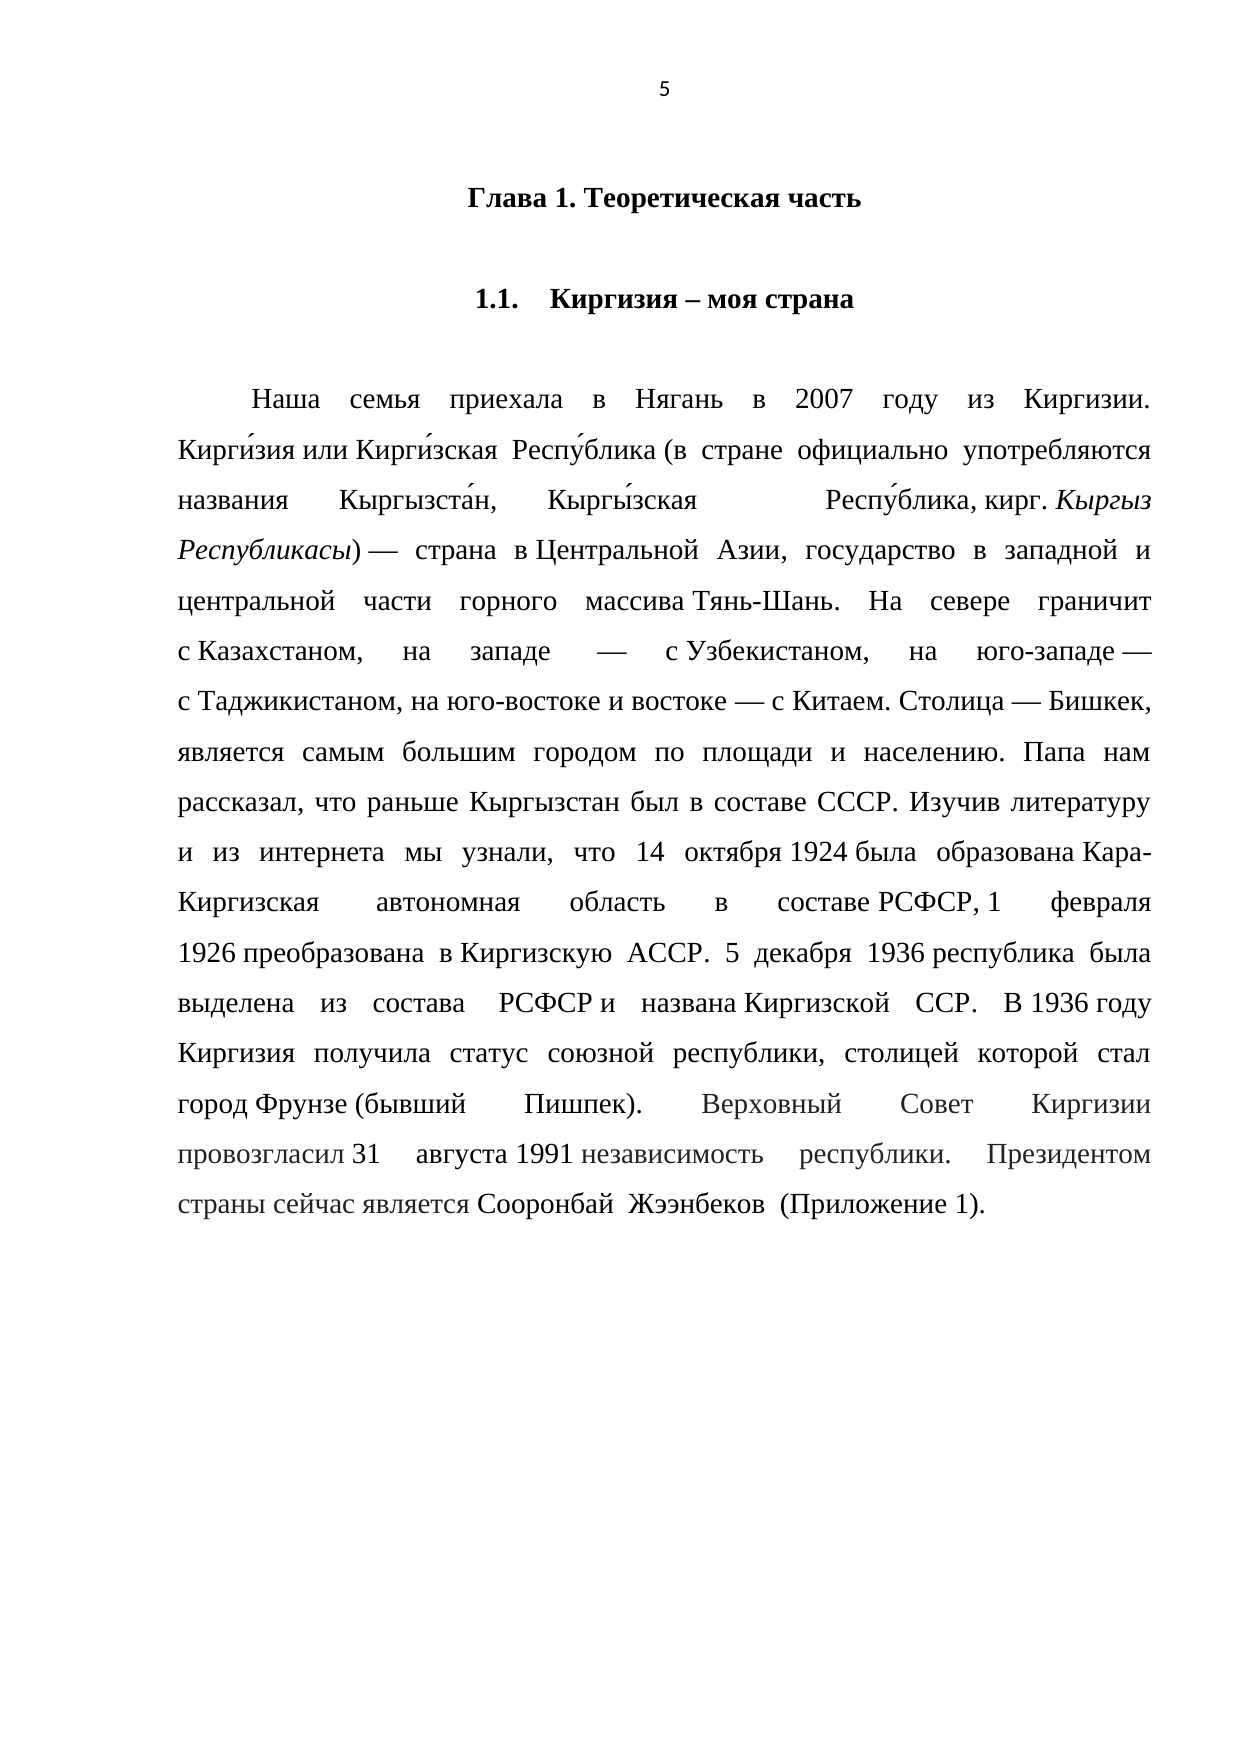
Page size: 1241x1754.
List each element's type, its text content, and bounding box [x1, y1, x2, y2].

list Киргизия – моя страна [177, 281, 1152, 314]
text Глава 1. Теоретическая часть [177, 180, 1152, 214]
text Наша семья приехала в Нягань в 2007 году из Киргизии. Кирги́зия или Кирги́зская Респу́блика (в стране официально употребляются названия Кыргызста́н, Кыргы́зская Респу́блика, кирг. Кыргыз Республикасы) — страна в Центральной Азии, государство в западной и центральной части горного массива Тянь-Шань. На севере граничит с Казахстаном, на западе — с Узбекистаном, на юго-западе — с Таджикистаном, на юго-востоке и востоке — с Китаем. Столица — Бишкек, является самым большим городом по площади и населению. Папа нам рассказал, что раньше Кыргызстан был в составе СССР. Изучив литературу и из интернета мы узнали, что 14 октября 1924 была образована Кара-Киргизская автономная область в составе РСФСР, 1 февраля 1926 преобразована в Киргизскую АССР. 5 декабря 1936 республика была выделена из состава РСФСР и названа Киргизской ССР. В 1936 году Киргизия получила статус союзной республики, столицей которой стал город Фрунзе (бывший Пишпек). Верховный Совет Киргизии провозгласил 31 августа 1991 независимость республики. Президентом страны сейчас является Сооронбай Жээнбеков (Приложение 1). [177, 381, 1152, 1220]
